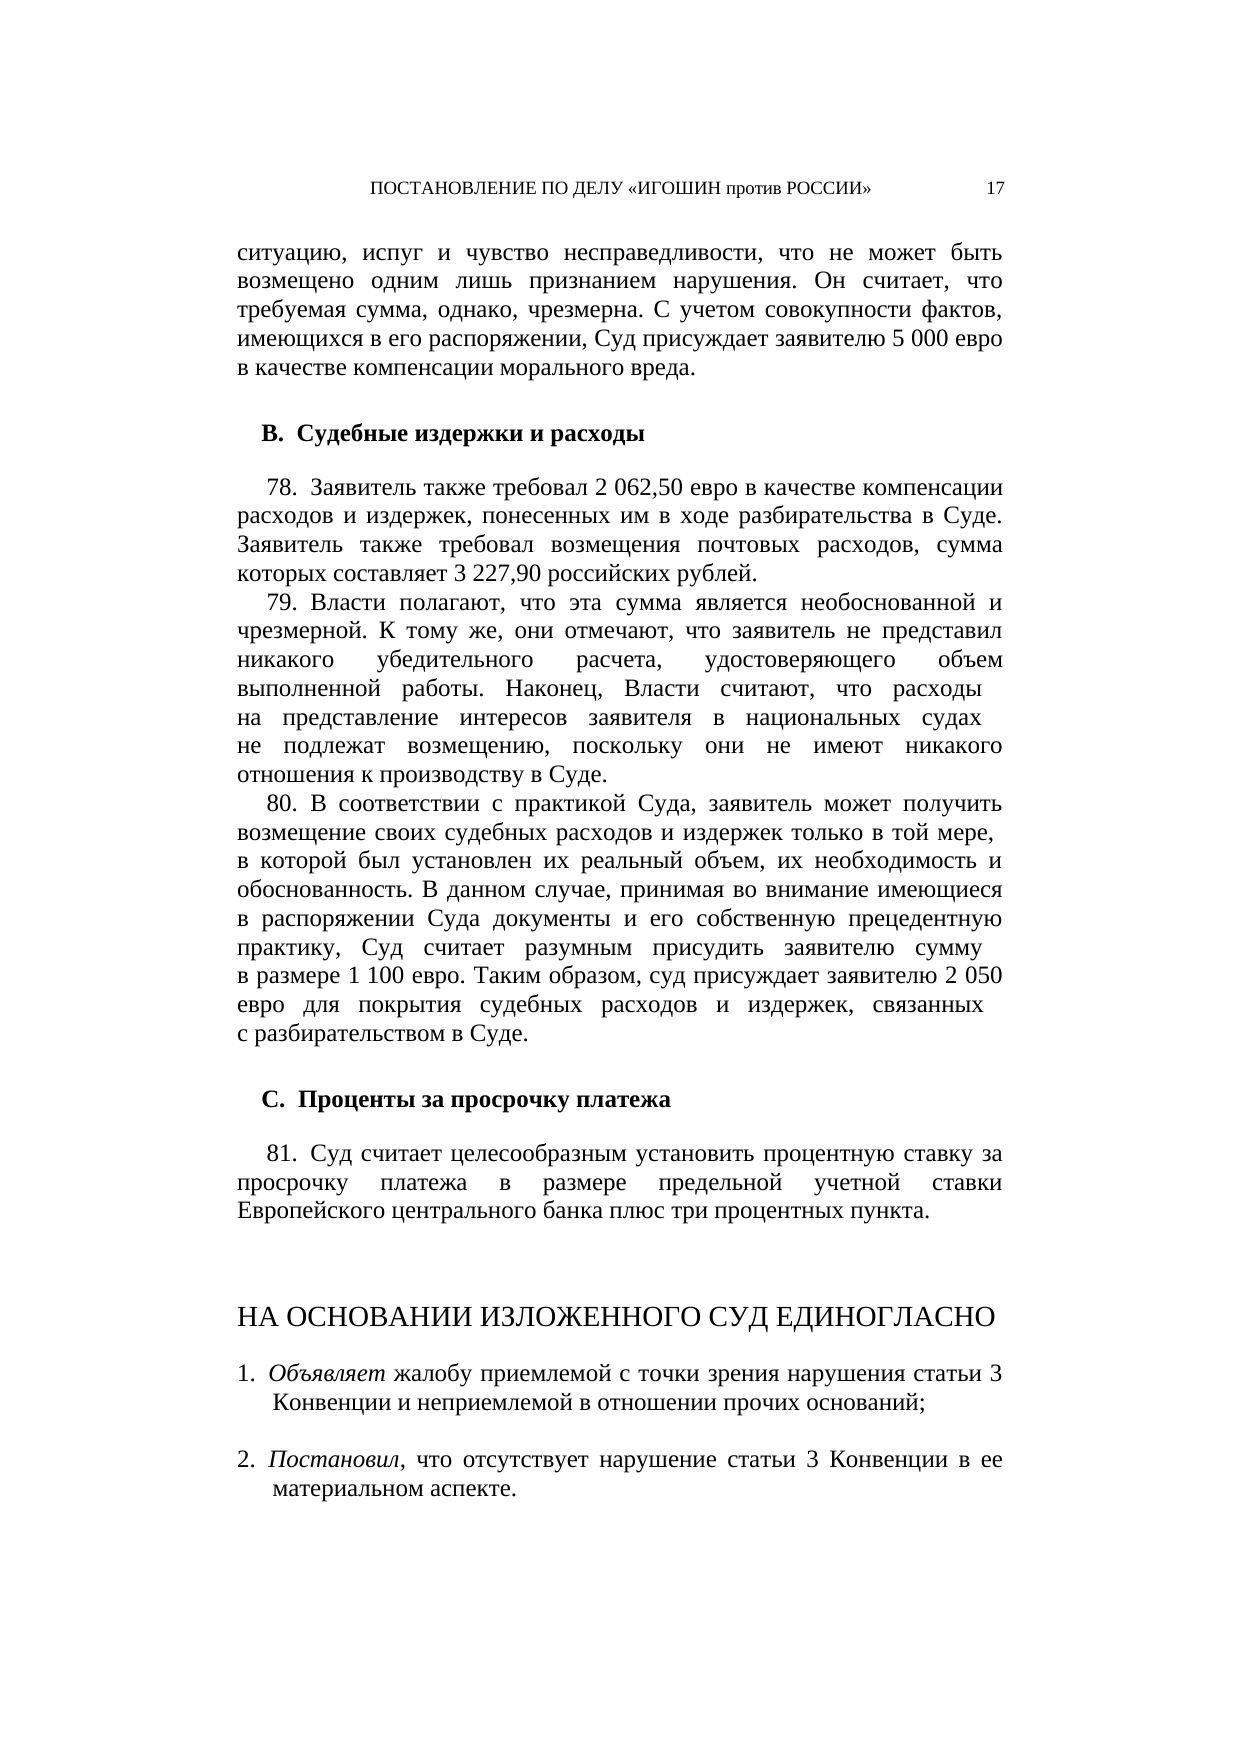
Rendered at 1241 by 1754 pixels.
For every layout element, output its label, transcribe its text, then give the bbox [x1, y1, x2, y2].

list 1. Объявляет жалобу приемлемой с точки зрения нарушения статьи 3 Конвенции и неприемлемой в отношении прочих оснований; [237, 1358, 1003, 1415]
list 2. Постановил, что отсутствует нарушение статьи 3 Конвенции в ее материальном аспекте. [237, 1444, 1003, 1502]
text 79. Власти полагают, что эта сумма является необоснованной и чрезмерной. К тому же, они отмечают, что заявитель не представил никакого убедительного расчета, удостоверяющего объем выполненной работы. Наконец, Власти считают, что расходы на представление интересов заявителя в национальных судах не подлежат возмещению, поскольку они не имеют никакого отношения к производству в Суде. [237, 587, 1003, 788]
subtitle С. Проценты за просрочку платежа [261, 1084, 1003, 1113]
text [237, 237, 1003, 381]
subtitle B. Судебные издержки и расходы [261, 418, 1003, 447]
text 78. Заявитель также требовал 2 062,50 евро в качестве компенсации расходов и издержек, понесенных им в ходе разбирательства в Суде. Заявитель также требовал возмещения почтовых расходов, сумма которых составляет 3 227,90 российских рублей. [237, 472, 1003, 587]
text 81. Суд считает целесообразным установить процентную ставку за просрочку платежа в размере предельной учетной ставки Европейского центрального банка плюс три процентных пункта. [237, 1138, 1003, 1224]
title НА ОСНОВАНИИ ИЗЛОЖЕННОГО СУД ЕДИНОГЛАСНО [237, 1299, 1003, 1333]
text 80. В соответствии с практикой Суда, заявитель может получить возмещение своих судебных расходов и издержек только в той мере, в которой был установлен их реальный объем, их необходимость и обоснованность. В данном случае, принимая во внимание имеющиеся в распоряжении Суда документы и его собственную прецедентную практику, Суд считает разумным присудить заявителю сумму в размере 1 100 евро. Таким образом, суд присуждает заявителю 2 050 евро для покрытия судебных расходов и издержек, связанных с разбирательством в Суде. [237, 788, 1003, 1047]
